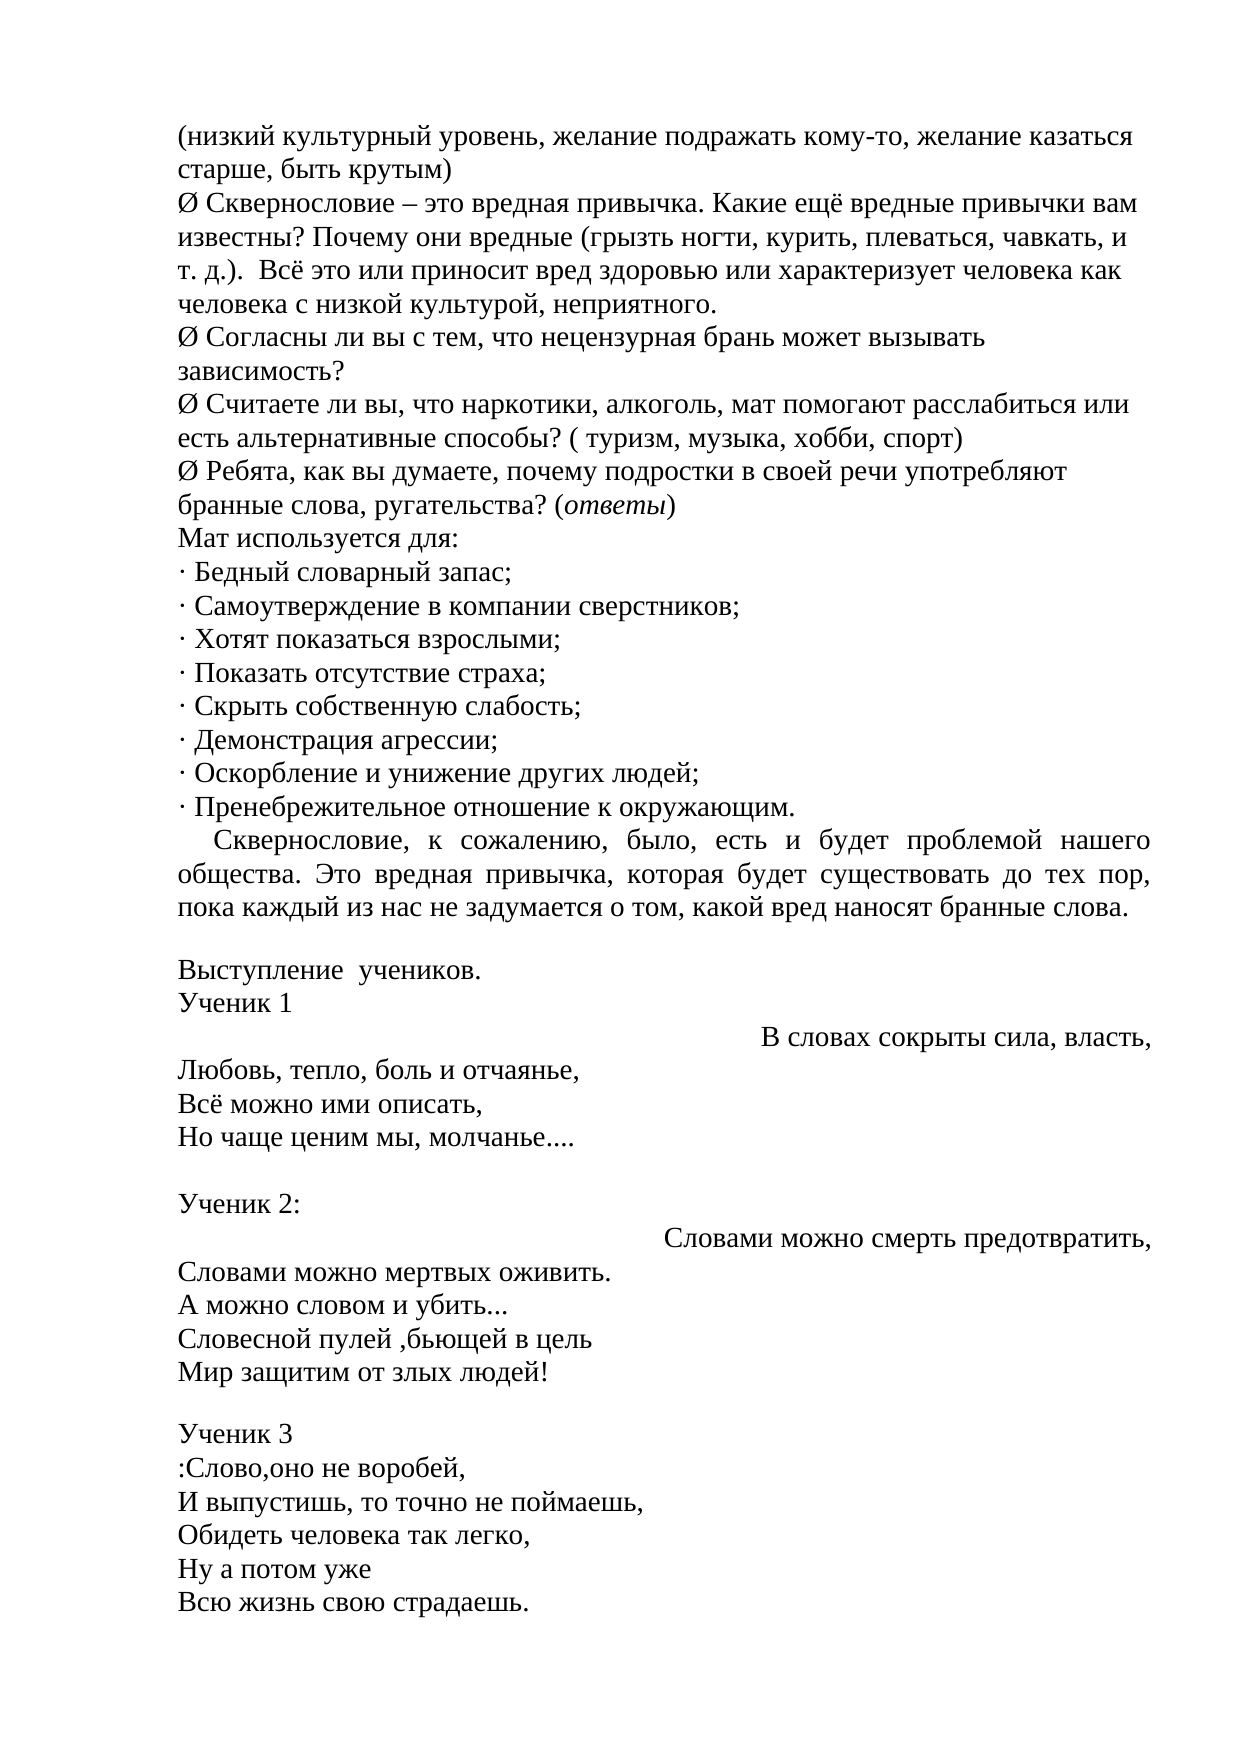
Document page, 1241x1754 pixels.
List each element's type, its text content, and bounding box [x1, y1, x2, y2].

text · Самоутверждение в компании сверстников; [177, 588, 1152, 621]
text Ø Сквернословие – это вредная привычка. Какие ещё вредные привычки вам известны? Почему они вредные (грызть ногти, курить, плеваться, чавкать, и т. д.). Всё это или приносит вред здоровью или характеризует человека как человека с низкой культурой, неприятного. [177, 185, 1152, 319]
text · Скрыть собственную слабость; [177, 688, 1152, 722]
text Словами можно смерть предотвратить, Словами можно мертвых оживить. А можно словом и убить... [177, 1220, 1152, 1321]
text Ø Ребята, как вы думаете, почему подростки в своей речи употребляют бранные слова, ругательства? (ответы) [177, 453, 1152, 521]
text · Показать отсутствие страха; [177, 655, 1152, 688]
text · Бедный словарный запас; [177, 554, 1152, 588]
text В словах сокрыты сила, власть, Любовь, тепло, боль и отчаянье, Всё можно ими описать, Но чаще ценим мы, молчанье.... [177, 1019, 1152, 1153]
text :Слово,оно не воробей, И выпустишь, то точно не поймаешь, Обидеть человека так легко, Ну а потом уже Всю жизнь свою страдаешь. [177, 1450, 1152, 1618]
text Мат используется для: [177, 521, 1152, 554]
text · Демонстрация агрессии; [177, 722, 1152, 755]
text · Пренебрежительное отношение к окружающим. [177, 789, 1152, 822]
text · Хотят показаться взрослыми; [177, 621, 1152, 655]
text Выступление учеников. [177, 952, 1152, 985]
text Ученик 3 [177, 1417, 1152, 1450]
text Ученик 1 [177, 985, 1152, 1019]
text Сквернословие, к сожалению, было, есть и будет проблемой нашего общества. Это вредная привычка, которая будет существовать до тех пор, пока каждый из нас не задумается о том, какой вред наносят бранные слова. [177, 822, 1152, 923]
text · Оскорбление и унижение других людей; [177, 755, 1152, 789]
text Ø Считаете ли вы, что наркотики, алкоголь, мат помогают расслабиться или есть альтернативные способы? ( туризм, музыка, хобби, спорт) [177, 386, 1152, 453]
text Ученик 2: [177, 1187, 1152, 1220]
text (низкий культурный уровень, желание подражать кому-то, желание казаться старше, быть крутым) [177, 118, 1152, 185]
text Ø Согласны ли вы с тем, что нецензурная брань может вызывать зависимость? [177, 319, 1152, 386]
text Словесной пулей ,бьющей в цель Мир защитим от злых людей! [177, 1321, 1152, 1417]
